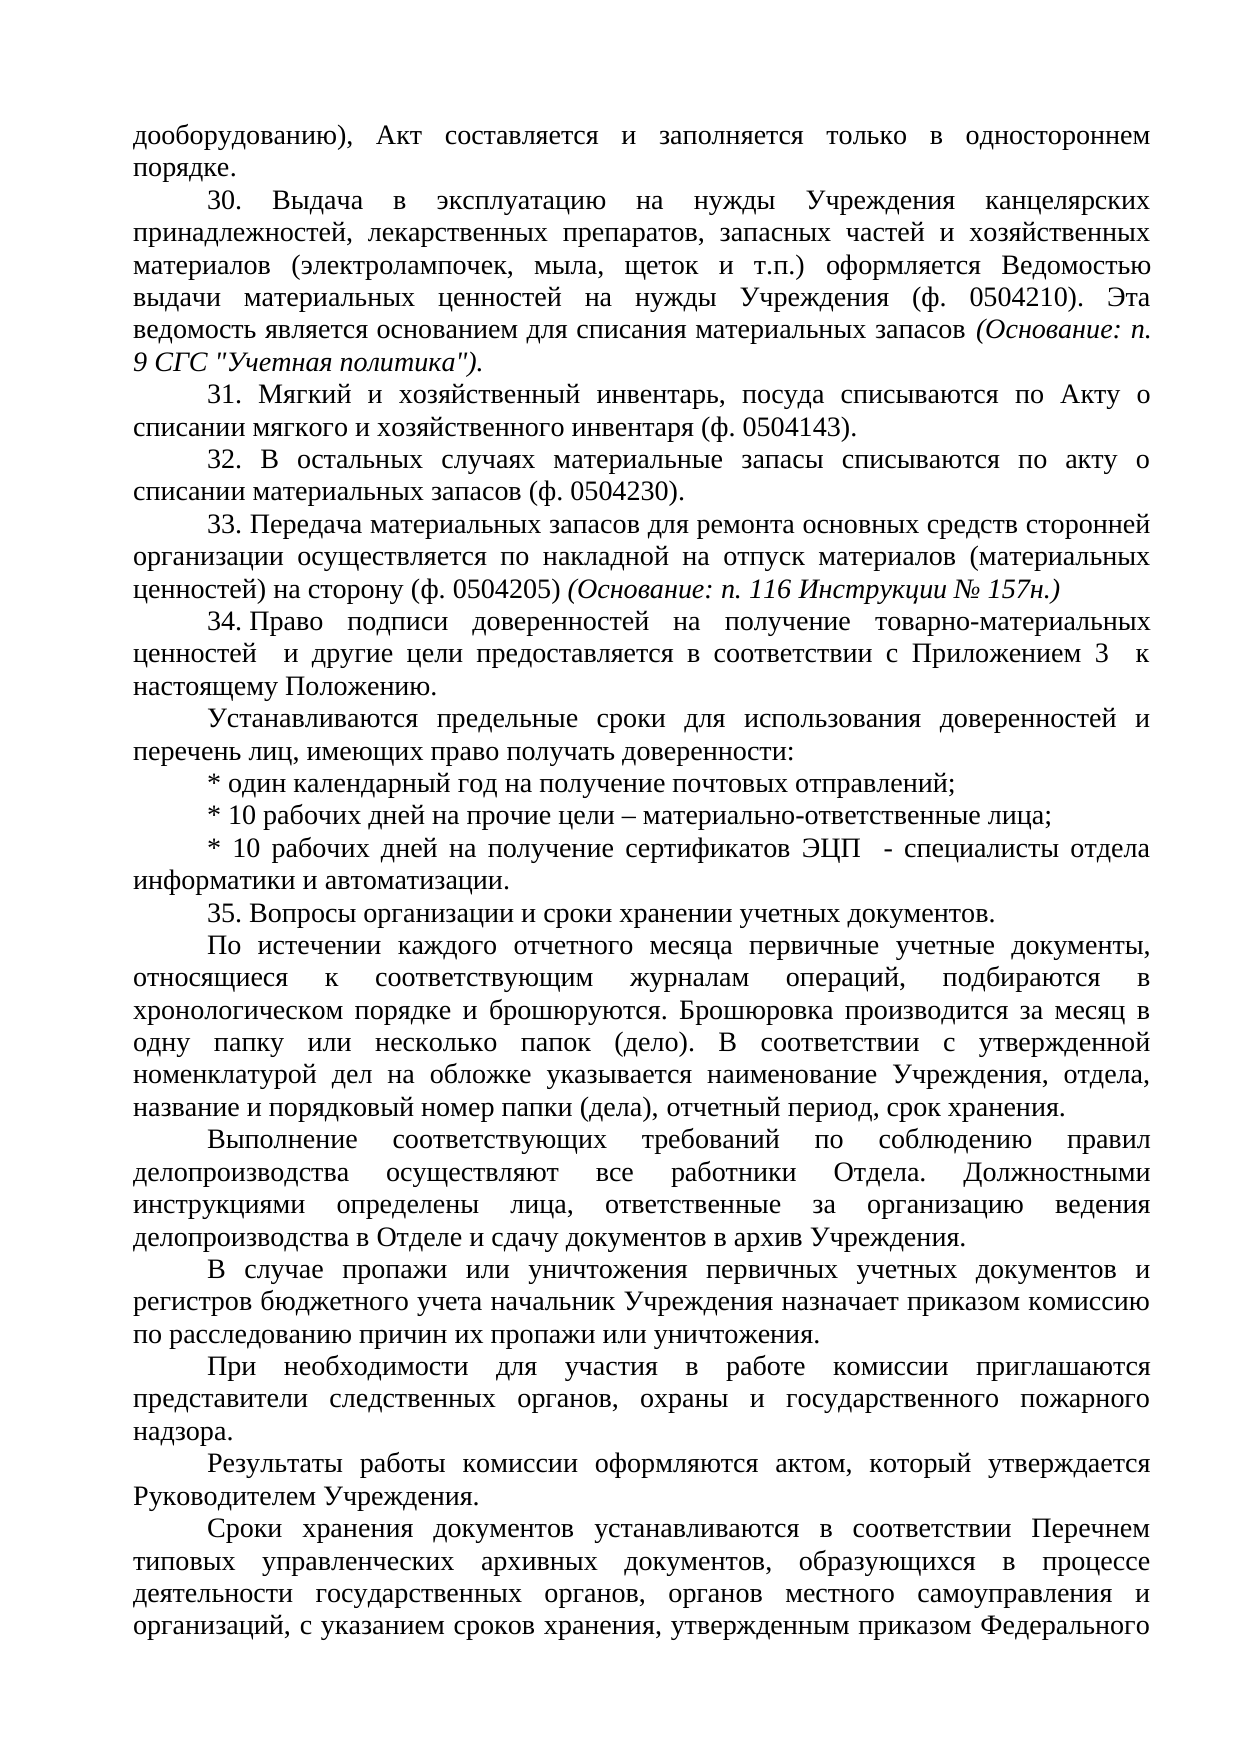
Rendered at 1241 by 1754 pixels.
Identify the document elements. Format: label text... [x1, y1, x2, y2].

text * 10 рабочих дней на прочие цели – материально-ответственные лица; [133, 798, 1152, 831]
text 30. Выдача в эксплуатацию на нужды Учреждения канцелярских принадлежностей, лекарственных препаратов, запасных частей и хозяйственных материалов (электролампочек, мыла, щеток и т.п.) оформляется Ведомостью выдачи материальных ценностей на нужды Учреждения (ф. 0504210). Эта ведомость является основанием для списания материальных запасов (Основание: п. 9 СГС "Учетная политика"). [133, 183, 1152, 377]
text В случае пропажи или уничтожения первичных учетных документов и регистров бюджетного учета начальник Учреждения назначает приказом комиссию по расследованию причин их пропажи или уничтожения. [133, 1252, 1152, 1349]
text * один календарный год на получение почтовых отправлений; [133, 766, 1152, 798]
text При необходимости для участия в работе комиссии приглашаются представители следственных органов, охраны и государственного пожарного надзора. [133, 1349, 1152, 1446]
text * 10 рабочих дней на получение сертификатов ЭЦП - специалисты отдела информатики и автоматизации. [133, 831, 1152, 896]
text По истечении каждого отчетного месяца первичные учетные документы, относящиеся к соответствующим журналам операций, подбираются в хронологическом порядке и брошюруются. Брошюровка производится за месяц в одну папку или несколько папок (дело). В соответствии с утвержденной номенклатурой дел на обложке указывается наименование Учреждения, отдела, название и порядковый номер папки (дела), отчетный период, срок хранения. [133, 928, 1152, 1122]
text Устанавливаются предельные сроки для использования доверенностей и перечень лиц, имеющих право получать доверенности: [133, 701, 1152, 766]
subtitle 33. Передача материальных запасов для ремонта основных средств сторонней организации осуществляется по накладной на отпуск материалов (материальных ценностей) на сторону (ф. 0504205) (Основание: п. 116 Инструкции № 157н.) [133, 507, 1152, 604]
text 31. Мягкий и хозяйственный инвентарь, посуда списываются по Акту о списании мягкого и хозяйственного инвентаря (ф. 0504143). [133, 377, 1152, 442]
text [133, 1511, 1152, 1641]
text 32. В остальных случаях материальные запасы списываются по акту о списании материальных запасов (ф. 0504230). [133, 442, 1152, 507]
text 35. Вопросы организации и сроки хранении учетных документов. [133, 896, 1152, 928]
text Выполнение соответствующих требований по соблюдению правил делопроизводства осуществляют все работники Отдела. Должностными инструкциями определены лица, ответственные за организацию ведения делопроизводства в Отделе и сдачу документов в архив Учреждения. [133, 1122, 1152, 1252]
text Результаты работы комиссии оформляются актом, который утверждается Руководителем Учреждения. [133, 1446, 1152, 1511]
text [133, 118, 1152, 183]
text 34. Право подписи доверенностей на получение товарно-материальных ценностей и другие цели предоставляется в соответствии с Приложением 3 к настоящему Положению. [133, 604, 1152, 701]
